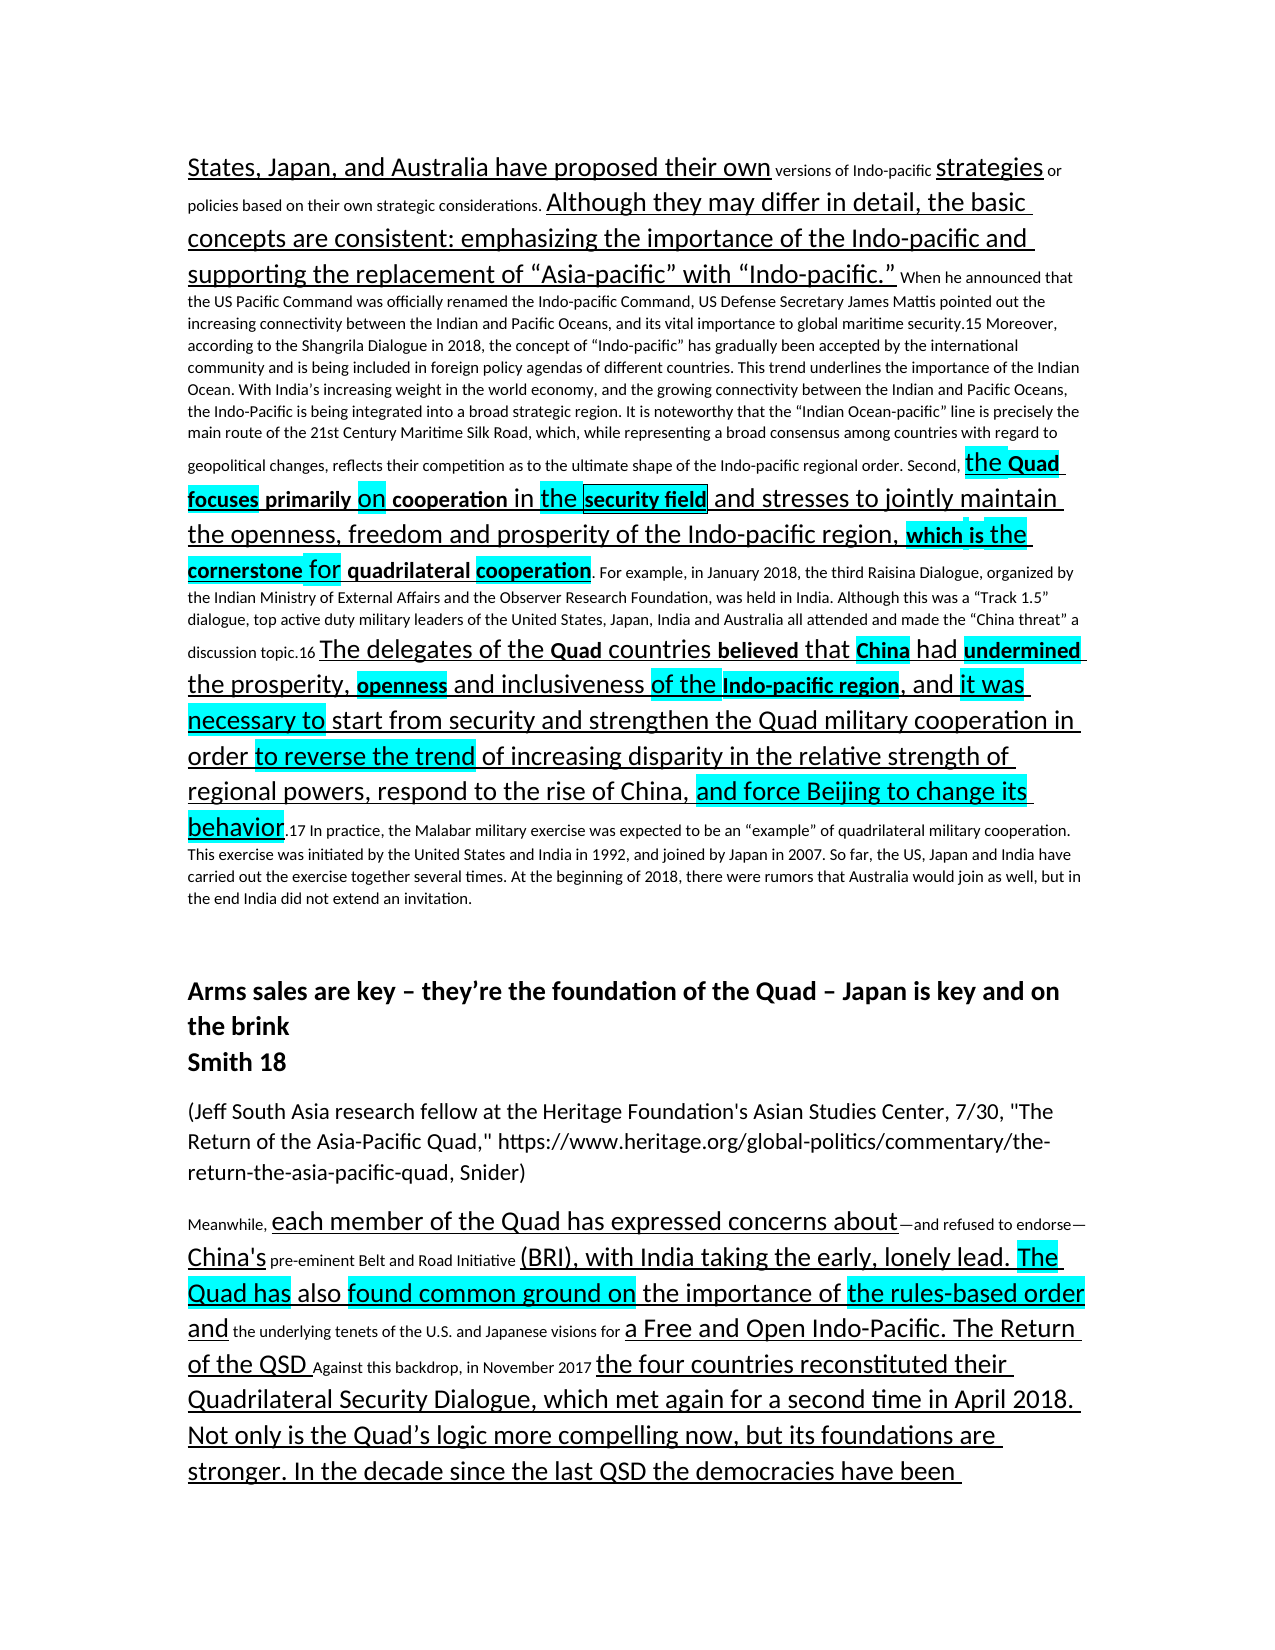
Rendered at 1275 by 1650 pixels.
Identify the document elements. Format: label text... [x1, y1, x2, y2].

text Smith 18 [187, 1045, 1087, 1078]
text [187, 150, 1087, 909]
text (Jeff South Asia research fellow at the Heritage Foundation's Asian Studies Center, 7/30, "The Return of the Asia-Pacific Quad," https://www.heritage.org/global-politics/commentary/the-return-the-asia-pacific-quad, Snider) [187, 1097, 1087, 1186]
subtitle Arms sales are key – they’re the foundation of the Quad – Japan is key and on the brink [187, 974, 1087, 1042]
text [187, 1204, 1087, 1487]
